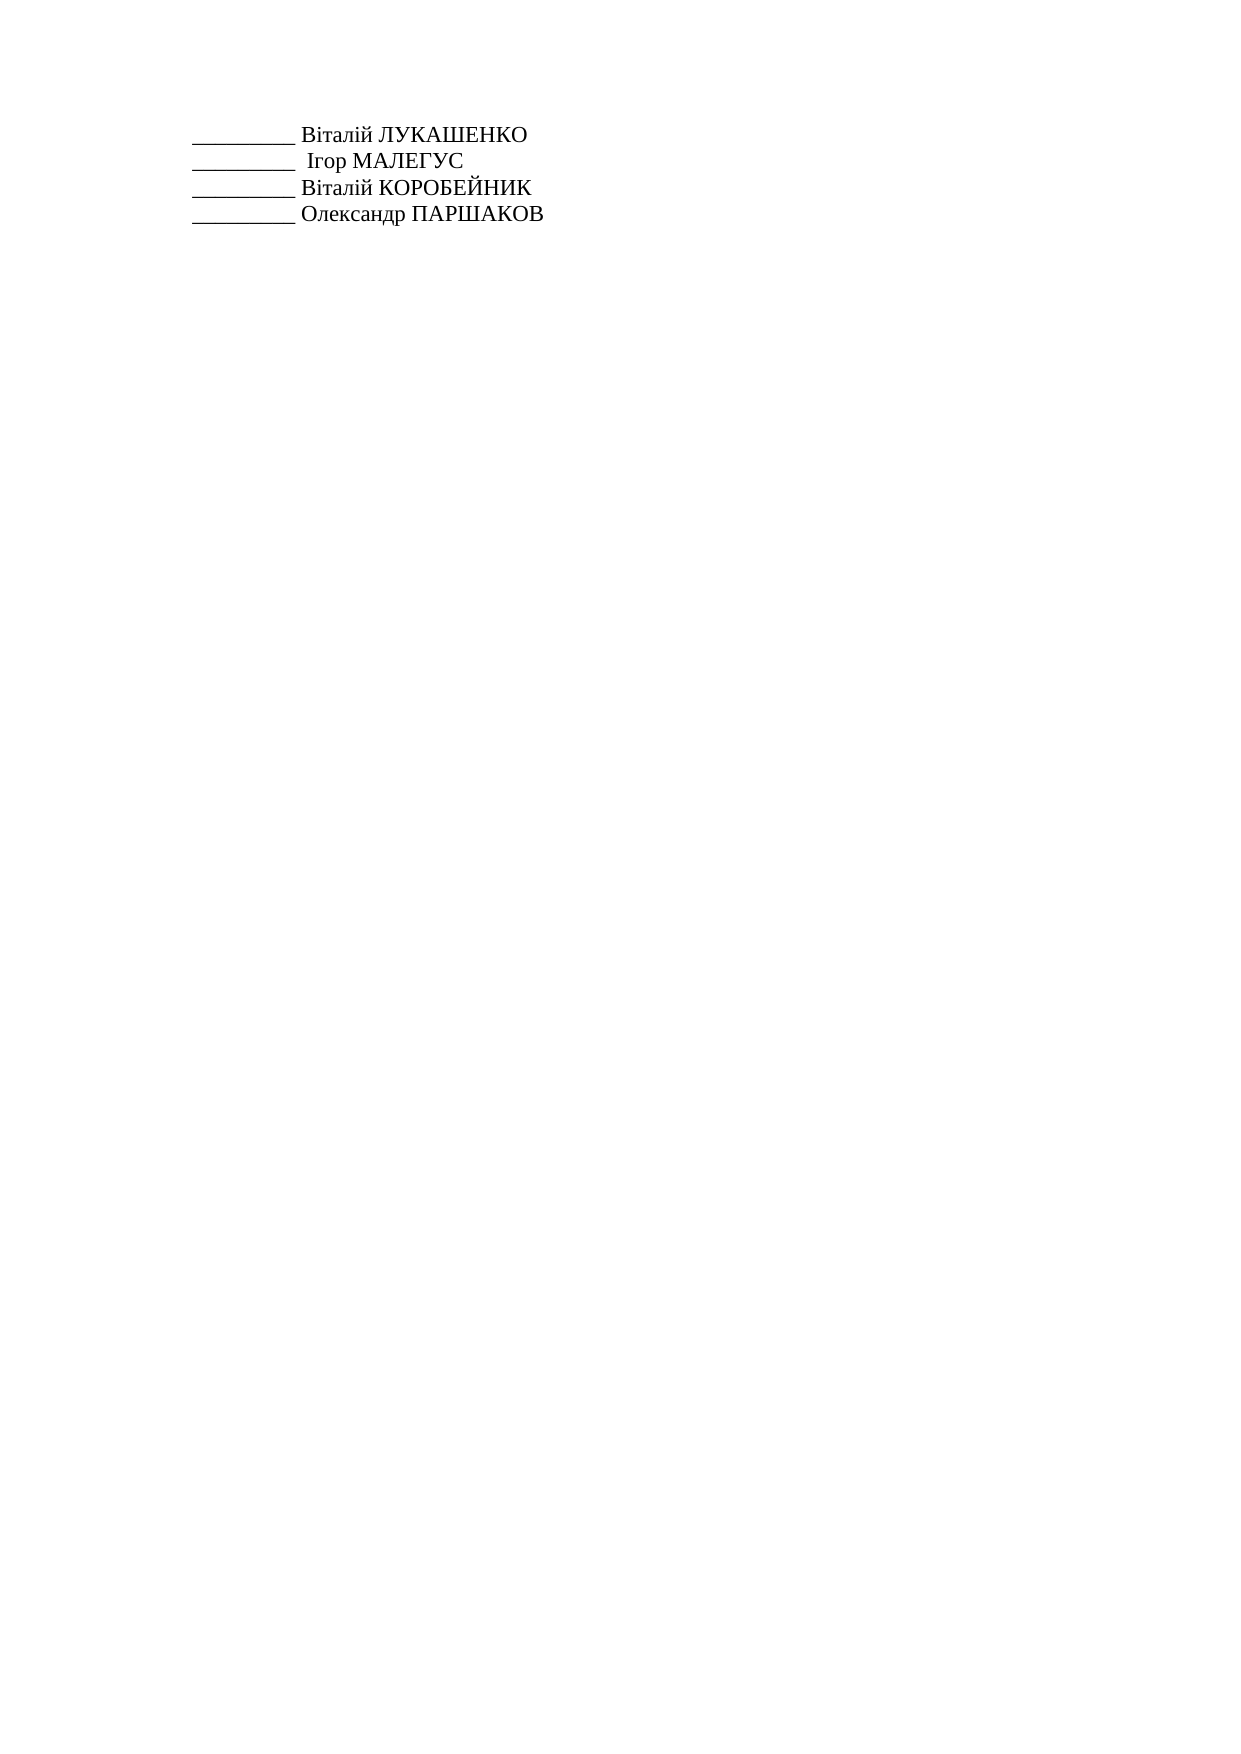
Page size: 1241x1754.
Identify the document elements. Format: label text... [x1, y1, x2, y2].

text _________ Віталій КОРОБЕЙНИК [192, 173, 1167, 200]
text _________ Ігор МАЛЕГУС [192, 147, 1167, 173]
text _________ Віталій ЛУКАШЕНКО [192, 121, 1167, 147]
text _________ Олександр ПАРШАКОВ [192, 200, 1167, 226]
